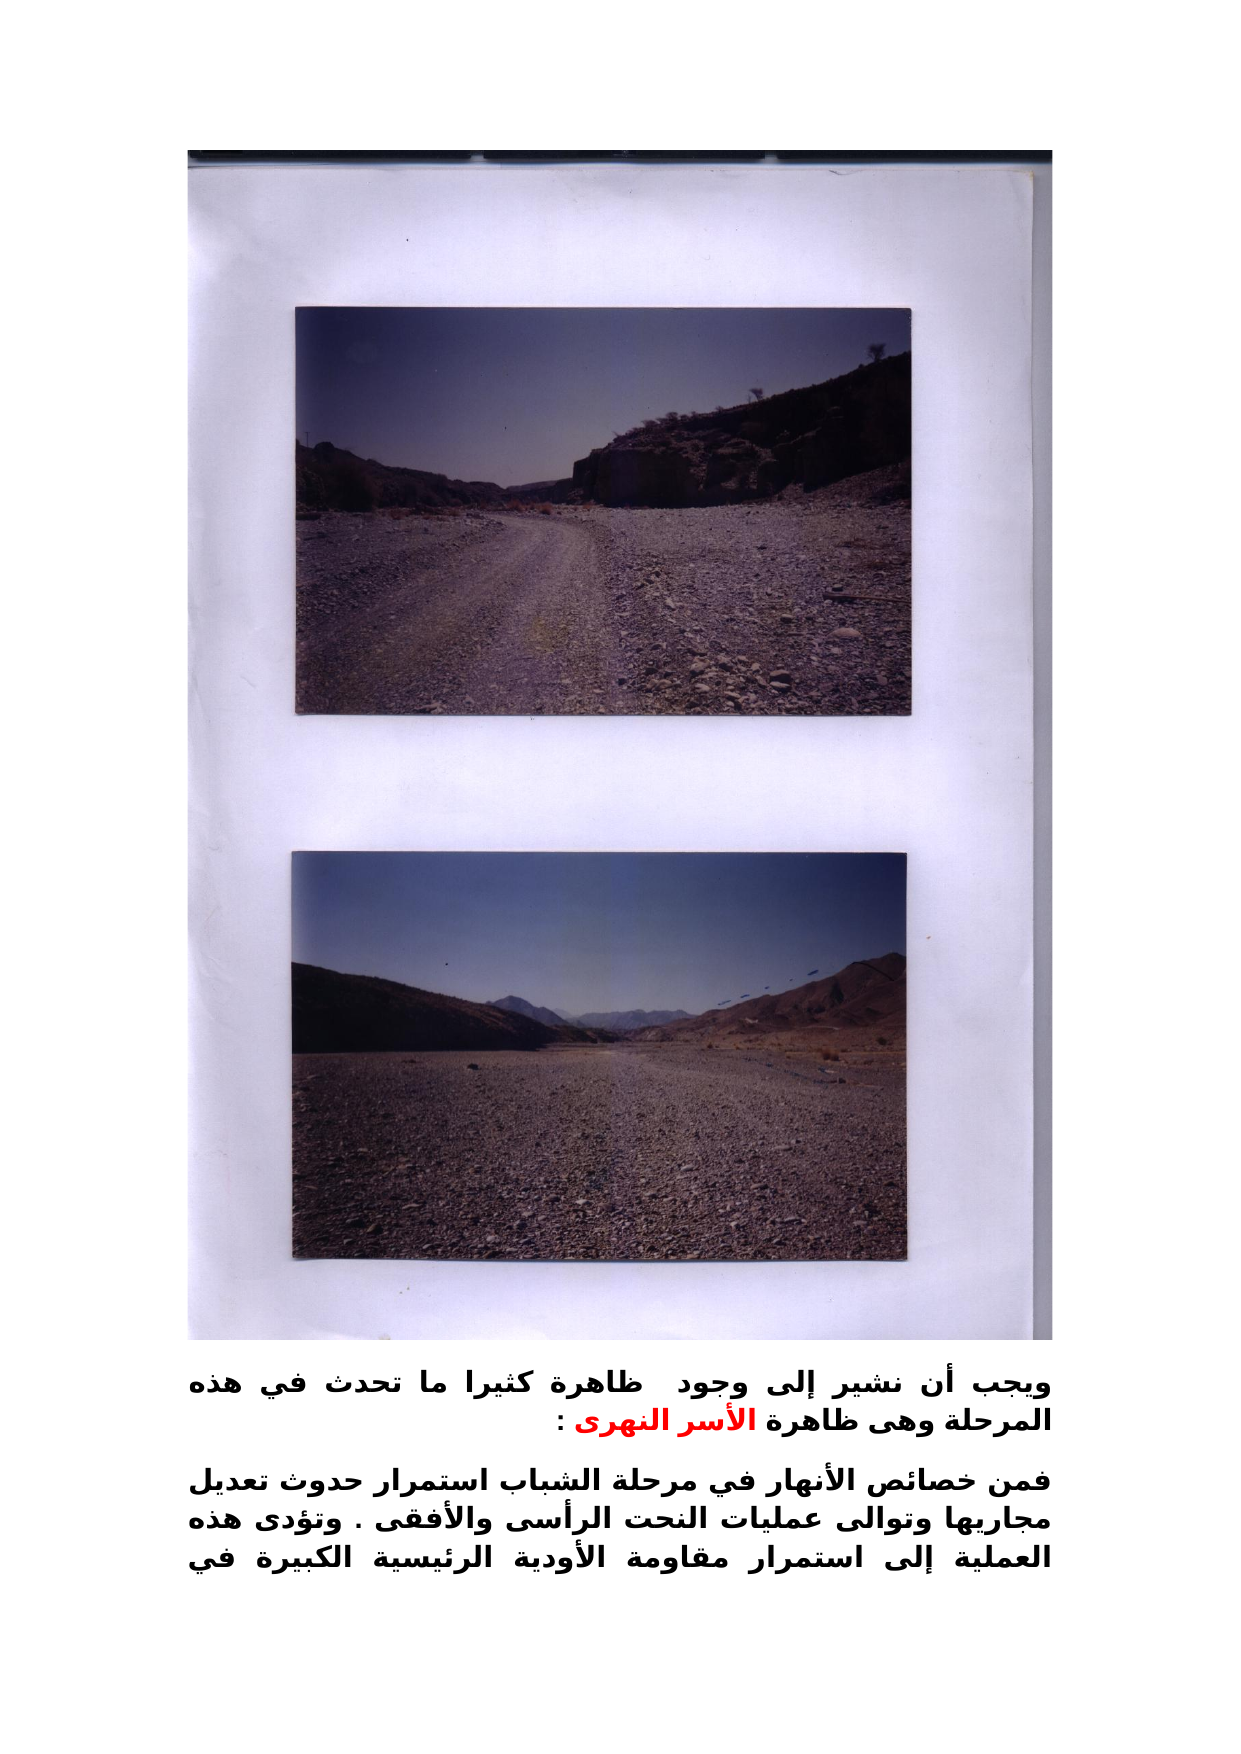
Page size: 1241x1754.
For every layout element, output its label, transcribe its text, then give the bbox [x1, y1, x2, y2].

picture [187, 150, 1053, 1340]
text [187, 1462, 1053, 1573]
text ويجب أن نشير إلى وجود ظاهرة كثيرا ما تحدث في هذه المرحلة وهى ظاهرة الأسر النهرى : [187, 1364, 1053, 1437]
